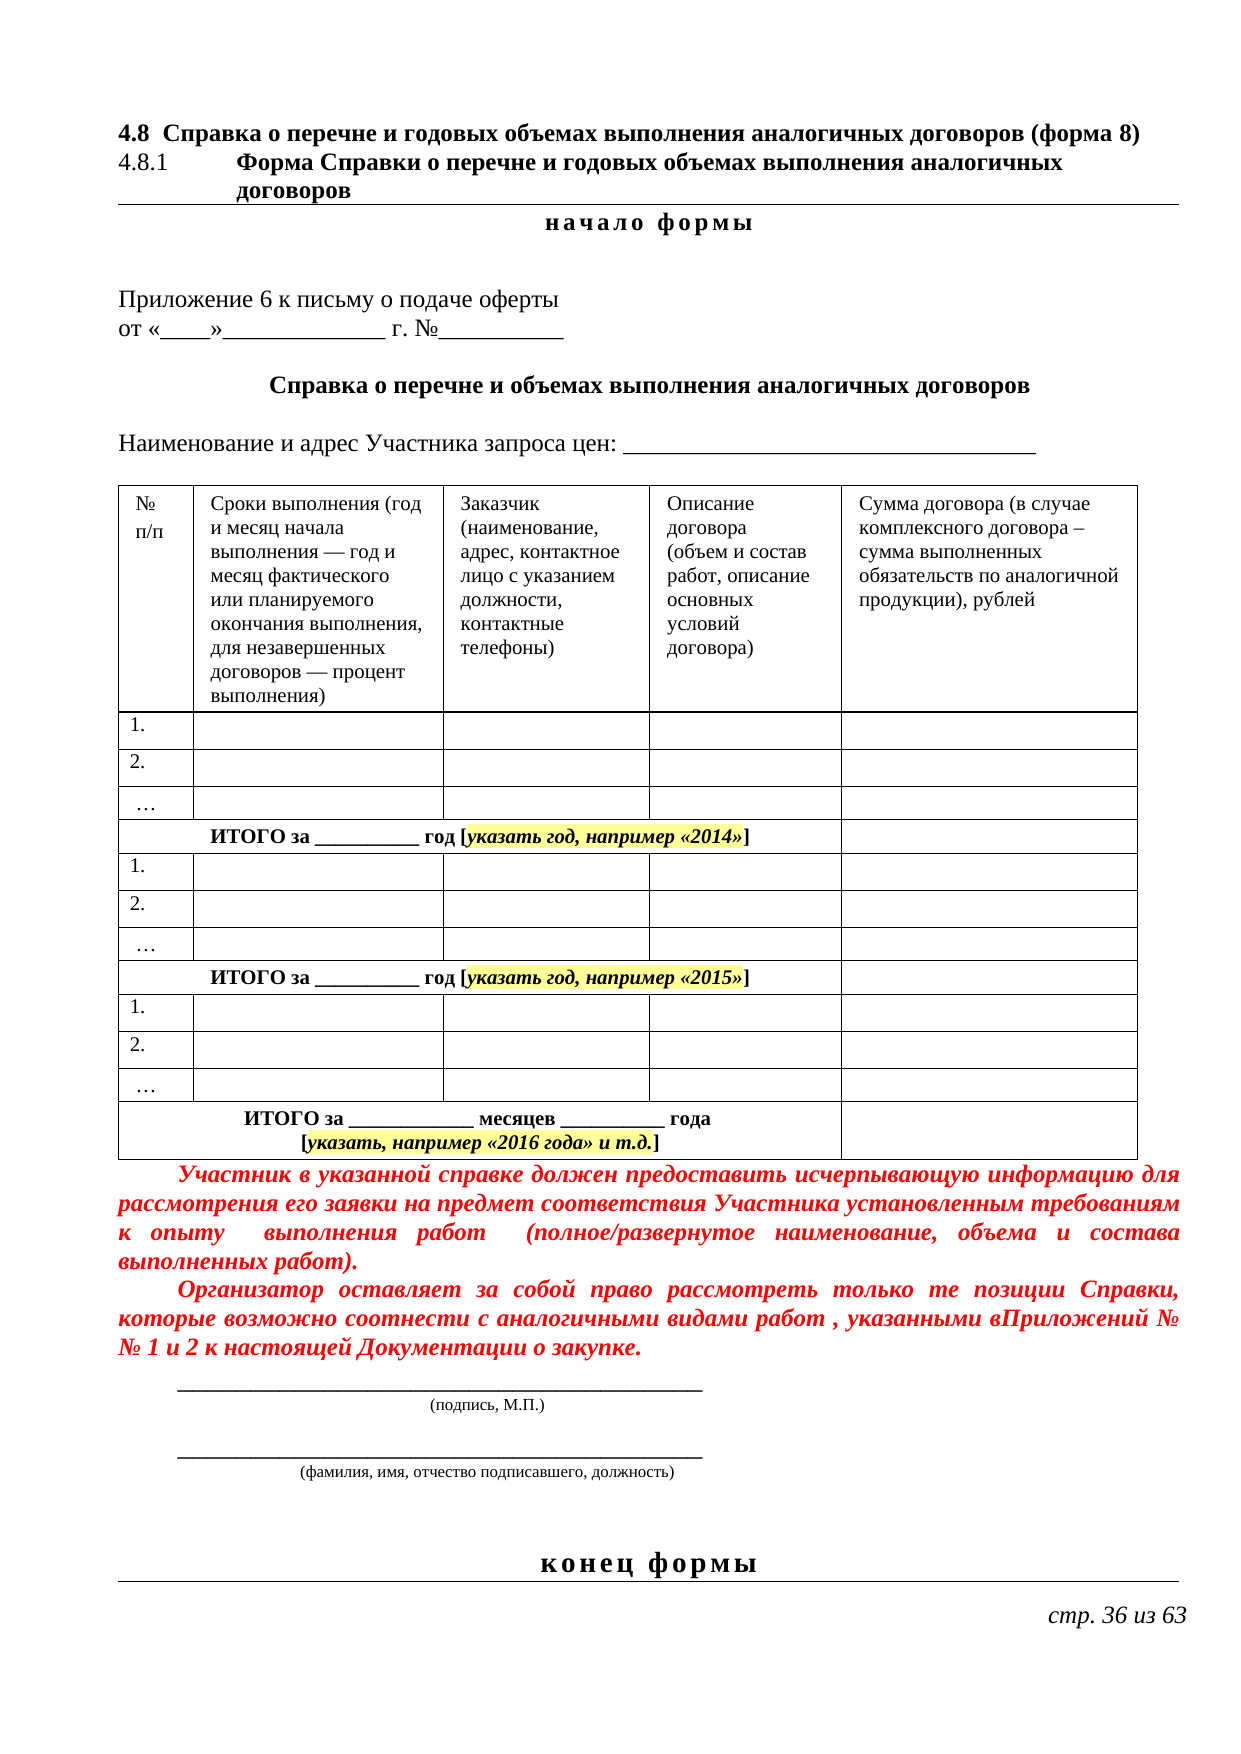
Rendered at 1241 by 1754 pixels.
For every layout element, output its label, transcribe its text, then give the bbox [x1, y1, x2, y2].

table_cell [194, 854, 443, 889]
text Справка о перечне и объемах выполнения аналогичных договоров [118, 370, 1181, 399]
table_cell ИТОГО за __________ год [указать год, например «2014»] [119, 820, 841, 852]
table_cell [194, 1069, 443, 1101]
table_cell [119, 854, 193, 889]
text Участник в указанной справке должен предоставить исчерпывающую информацию для рассмотрения его заявки на предмет соответствия Участника установленным требованиям к опыту выполнения работ (полное/развернутое наименование, объема и состава выполненных работ). [118, 1159, 1181, 1274]
table_cell [444, 891, 649, 927]
table_cell [842, 928, 1137, 960]
table_cell [194, 713, 443, 748]
table_cell [650, 1069, 841, 1101]
table_cell [444, 1069, 649, 1101]
subtitle Справка о перечне и годовых объемах выполнения аналогичных договоров (форма 8) [118, 118, 1181, 147]
table_cell [194, 787, 443, 819]
text ____________________________________ [118, 1361, 1181, 1394]
table_header Описание договора (объем и состав работ, описание основных условий договора) [650, 486, 841, 711]
table_cell [650, 750, 841, 786]
table_cell [842, 713, 1137, 748]
text начало формы [118, 205, 1179, 236]
table_cell [842, 1102, 1137, 1158]
table_cell [650, 1032, 841, 1068]
table_cell [842, 854, 1137, 889]
table_cell [650, 995, 841, 1031]
table_cell [444, 854, 649, 889]
table_cell [650, 787, 841, 819]
table_cell [842, 995, 1137, 1031]
table_cell ИТОГО за __________ год [указать год, например «2015»] [119, 961, 841, 993]
table_header Заказчик (наименование, адрес, контактное лицо с указанием должности, контактные телефоны) [444, 486, 649, 711]
table_cell [119, 750, 193, 786]
text Наименование и адрес Участника запроса цен: _________________________________ [118, 428, 1181, 457]
table_cell [650, 854, 841, 889]
table_cell [842, 961, 1137, 993]
table_cell [842, 820, 1137, 852]
table_cell [650, 891, 841, 927]
text конец формы [118, 1545, 1179, 1581]
table_cell [119, 1032, 193, 1068]
text Приложение 6 к письму о подаче оферты от «____»_____________ г. №__________ [118, 284, 1181, 342]
table_cell [194, 750, 443, 786]
table_cell [842, 1032, 1137, 1068]
table_cell [194, 995, 443, 1031]
table_cell [444, 787, 649, 819]
table_cell ИТОГО за ____________ месяцев __________ года [указать, например «2016 года» и т.д.] [119, 1102, 841, 1158]
table_cell [119, 891, 193, 927]
text (фамилия, имя, отчество подписавшего, должность) [118, 1461, 797, 1495]
table_cell … [119, 928, 193, 960]
table_cell … [119, 1069, 193, 1101]
text Форма Справки о перечне и годовых объемах выполнения аналогичных договоров [118, 147, 1181, 204]
table_cell [119, 995, 193, 1031]
table_cell [842, 1069, 1137, 1101]
table_cell [842, 750, 1137, 786]
table_header Сроки выполнения (год и месяц начала выполнения — год и месяц фактического или планируемого окончания выполнения, для незавершенных договоров — процент выполнения) [194, 486, 443, 711]
table_cell [842, 787, 1137, 819]
table_header Сумма договора (в случае комплексного договора – сумма выполненных обязательств по аналогичной продукции), рублей [842, 486, 1137, 711]
table_cell [650, 713, 841, 748]
table_cell [842, 891, 1137, 927]
table_cell [444, 713, 649, 748]
table_cell [650, 928, 841, 960]
table_cell [444, 1032, 649, 1068]
table_cell [444, 928, 649, 960]
table_cell … [119, 787, 193, 819]
table_cell [194, 891, 443, 927]
text ____________________________________ [118, 1428, 1181, 1461]
table_cell [194, 1032, 443, 1068]
table_cell [444, 750, 649, 786]
text (подпись, М.П.) [118, 1394, 797, 1428]
table_cell [194, 928, 443, 960]
table_cell [444, 995, 649, 1031]
table_header № п/п [119, 486, 193, 711]
text Организатор оставляет за собой право рассмотреть только те позиции Справки, которые возможно соотнести с аналогичными видами работ , указанными вПриложений №№ 1 и 2 к настоящей Документации о закупке. [118, 1274, 1181, 1361]
table_cell [119, 713, 193, 748]
